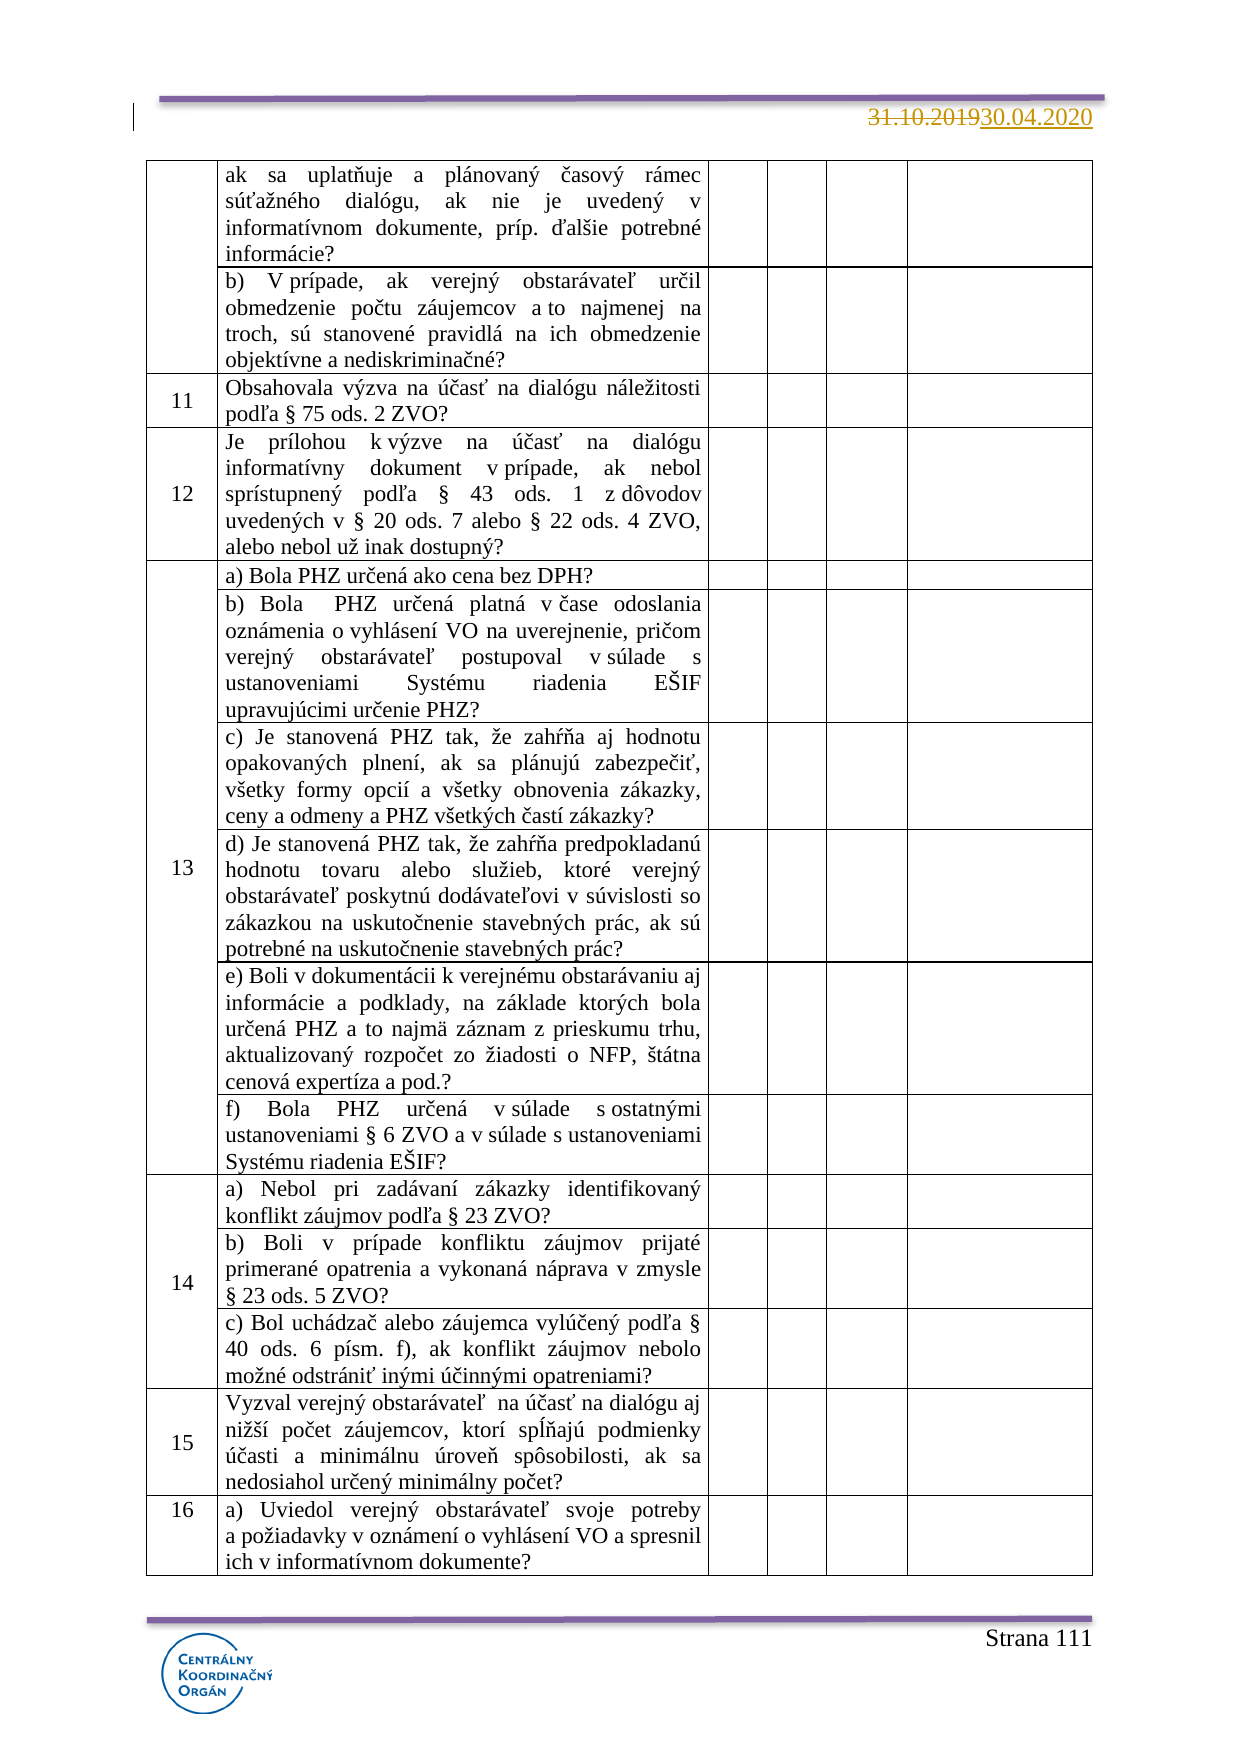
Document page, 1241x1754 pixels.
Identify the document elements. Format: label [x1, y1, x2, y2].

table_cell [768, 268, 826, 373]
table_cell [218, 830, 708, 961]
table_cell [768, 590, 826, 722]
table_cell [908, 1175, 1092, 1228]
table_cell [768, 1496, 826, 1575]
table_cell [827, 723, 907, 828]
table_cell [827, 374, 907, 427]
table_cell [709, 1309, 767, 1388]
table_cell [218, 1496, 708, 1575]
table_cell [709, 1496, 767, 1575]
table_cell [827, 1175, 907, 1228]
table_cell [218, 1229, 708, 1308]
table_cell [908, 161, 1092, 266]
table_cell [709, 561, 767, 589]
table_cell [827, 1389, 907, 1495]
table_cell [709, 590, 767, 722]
picture [159, 1631, 272, 1713]
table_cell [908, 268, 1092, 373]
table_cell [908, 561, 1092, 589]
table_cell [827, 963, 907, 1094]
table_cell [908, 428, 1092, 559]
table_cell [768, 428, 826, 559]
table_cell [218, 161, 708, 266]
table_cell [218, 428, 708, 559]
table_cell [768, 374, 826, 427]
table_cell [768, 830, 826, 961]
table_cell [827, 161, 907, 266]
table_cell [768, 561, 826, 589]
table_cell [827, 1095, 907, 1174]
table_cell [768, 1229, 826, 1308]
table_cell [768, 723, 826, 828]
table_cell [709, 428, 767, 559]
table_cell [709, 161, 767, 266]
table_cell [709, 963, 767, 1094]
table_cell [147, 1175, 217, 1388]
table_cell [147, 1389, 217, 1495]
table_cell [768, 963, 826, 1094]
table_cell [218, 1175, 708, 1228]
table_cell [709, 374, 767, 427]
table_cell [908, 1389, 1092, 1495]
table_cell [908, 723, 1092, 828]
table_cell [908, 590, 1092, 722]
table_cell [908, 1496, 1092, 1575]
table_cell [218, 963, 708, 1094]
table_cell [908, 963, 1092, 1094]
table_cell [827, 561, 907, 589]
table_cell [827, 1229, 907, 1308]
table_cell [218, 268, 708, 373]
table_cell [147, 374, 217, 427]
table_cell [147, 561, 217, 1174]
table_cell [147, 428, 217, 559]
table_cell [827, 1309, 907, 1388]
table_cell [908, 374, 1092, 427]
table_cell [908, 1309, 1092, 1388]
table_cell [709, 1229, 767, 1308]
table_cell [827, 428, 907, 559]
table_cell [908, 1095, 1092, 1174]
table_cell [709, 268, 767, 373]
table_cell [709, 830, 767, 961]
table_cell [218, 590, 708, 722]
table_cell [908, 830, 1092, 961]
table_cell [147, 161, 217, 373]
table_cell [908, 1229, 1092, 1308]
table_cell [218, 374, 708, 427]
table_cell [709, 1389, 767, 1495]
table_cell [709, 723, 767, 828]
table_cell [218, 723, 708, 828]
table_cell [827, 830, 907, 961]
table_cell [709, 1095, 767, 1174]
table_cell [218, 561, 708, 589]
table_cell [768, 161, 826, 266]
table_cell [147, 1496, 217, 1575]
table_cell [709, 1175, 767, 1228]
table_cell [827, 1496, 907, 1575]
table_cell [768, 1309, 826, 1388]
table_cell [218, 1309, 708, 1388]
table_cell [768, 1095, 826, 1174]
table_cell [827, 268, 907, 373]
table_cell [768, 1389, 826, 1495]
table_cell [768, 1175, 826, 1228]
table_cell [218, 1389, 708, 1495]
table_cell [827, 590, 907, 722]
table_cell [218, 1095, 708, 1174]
